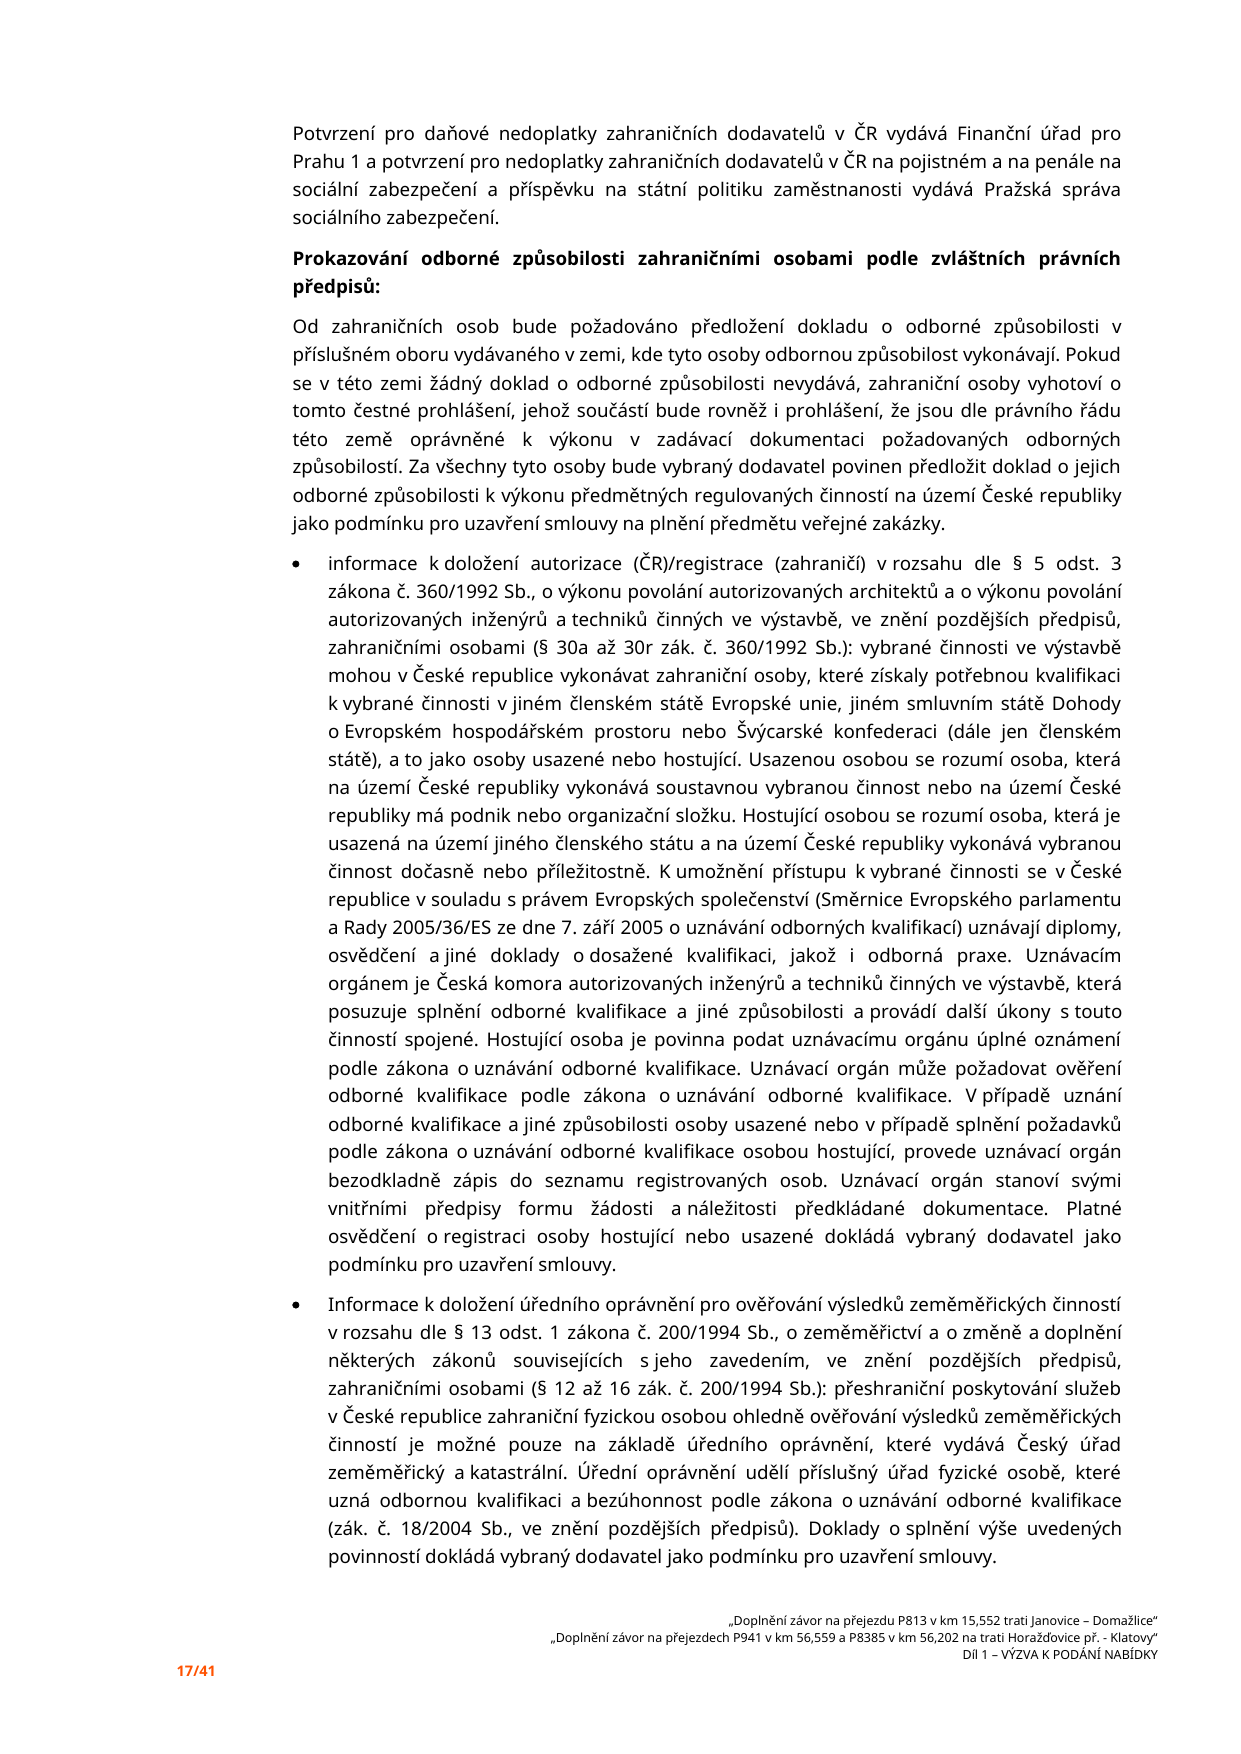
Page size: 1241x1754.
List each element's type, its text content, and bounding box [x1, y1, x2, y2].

text informace k doložení autorizace (ČR)/registrace (zahraničí) v rozsahu dle § 5 odst. 3 zákona č. 360/1992 Sb., o výkonu povolání autorizovaných architektů a o výkonu povolání autorizovaných inženýrů a techniků činných ve výstavbě, ve znění pozdějších předpisů, zahraničními osobami (§ 30a až 30r zák. č. 360/1992 Sb.): vybrané činnosti ve výstavbě mohou v České republice vykonávat zahraniční osoby, které získaly potřebnou kvalifikaci k vybrané činnosti v jiném členském státě Evropské unie, jiném smluvním státě Dohody o Evropském hospodářském prostoru nebo Švýcarské konfederaci (dále jen členském státě), a to jako osoby usazené nebo hostující. Usazenou osobou se rozumí osoba, která na území České republiky vykonává soustavnou vybranou činnost nebo na území České republiky má podnik nebo organizační složku. Hostující osobou se rozumí osoba, která je usazená na území jiného členského státu a na území České republiky vykonává vybranou činnost dočasně nebo příležitostně. K umožnění přístupu k vybrané činnosti se v České republice v souladu s právem Evropských společenství (Směrnice Evropského parlamentu a Rady 2005/36/ES ze dne 7. září 2005 o uznávání odborných kvalifikací) uznávají diplomy, osvědčení a jiné doklady o dosažené kvalifikaci, jakož i odborná praxe. Uznávacím orgánem je Česká komora autorizovaných inženýrů a techniků činných ve výstavbě, která posuzuje splnění odborné kvalifikace a jiné způsobilosti a provádí další úkony s touto činností spojené. Hostující osoba je povinna podat uznávacímu orgánu úplné oznámení podle zákona o uznávání odborné kvalifikace. Uznávací orgán může požadovat ověření odborné kvalifikace podle zákona o uznávání odborné kvalifikace. V případě uznání odborné kvalifikace a jiné způsobilosti osoby usazené nebo v případě splnění požadavků podle zákona o uznávání odborné kvalifikace osobou hostující, provede uznávací orgán bezodkladně zápis do seznamu registrovaných osob. Uznávací orgán stanoví svými vnitřními předpisy formu žádosti a náležitosti předkládané dokumentace. Platné osvědčení o registraci osoby hostující nebo usazené dokládá vybraný dodavatel jako podmínku pro uzavření smlouvy. [292, 550, 1122, 1276]
text Informace k doložení úředního oprávnění pro ověřování výsledků zeměměřických činností v rozsahu dle § 13 odst. 1 zákona č. 200/1994 Sb., o zeměměřictví a o změně a doplnění některých zákonů souvisejících s jeho zavedením, ve znění pozdějších předpisů, zahraničními osobami (§ 12 až 16 zák. č. 200/1994 Sb.): přeshraniční poskytování služeb v České republice zahraniční fyzickou osobou ohledně ověřování výsledků zeměměřických činností je možné pouze na základě úředního oprávnění, které vydává Český úřad zeměměřický a katastrální. Úřední oprávnění udělí příslušný úřad fyzické osobě, které uzná odbornou kvalifikaci a bezúhonnost podle zákona o uznávání odborné kvalifikace (zák. č. 18/2004 Sb., ve znění pozdějších předpisů). Doklady o splnění výše uvedených povinností dokládá vybraný dodavatel jako podmínku pro uzavření smlouvy. [292, 1291, 1122, 1569]
text Potvrzení pro daňové nedoplatky zahraničních dodavatelů v ČR vydává Finanční úřad pro Prahu 1 a potvrzení pro nedoplatky zahraničních dodavatelů v ČR na pojistném a na penále na sociální zabezpečení a příspěvku na státní politiku zaměstnanosti vydává Pražská správa sociálního zabezpečení. [292, 121, 1122, 230]
text Od zahraničních osob bude požadováno předložení dokladu o odborné způsobilosti v příslušném oboru vydávaného v zemi, kde tyto osoby odbornou způsobilost vykonávají. Pokud se v této zemi žádný doklad o odborné způsobilosti nevydává, zahraniční osoby vyhotoví o tomto čestné prohlášení, jehož součástí bude rovněž i prohlášení, že jsou dle právního řádu této země oprávněné k výkonu v zadávací dokumentaci požadovaných odborných způsobilostí. Za všechny tyto osoby bude vybraný dodavatel povinen předložit doklad o jejich odborné způsobilosti k výkonu předmětných regulovaných činností na území České republiky jako podmínku pro uzavření smlouvy na plnění předmětu veřejné zakázky. [292, 314, 1122, 535]
text Prokazování odborné způsobilosti zahraničními osobami podle zvláštních právních předpisů: [292, 245, 1122, 299]
